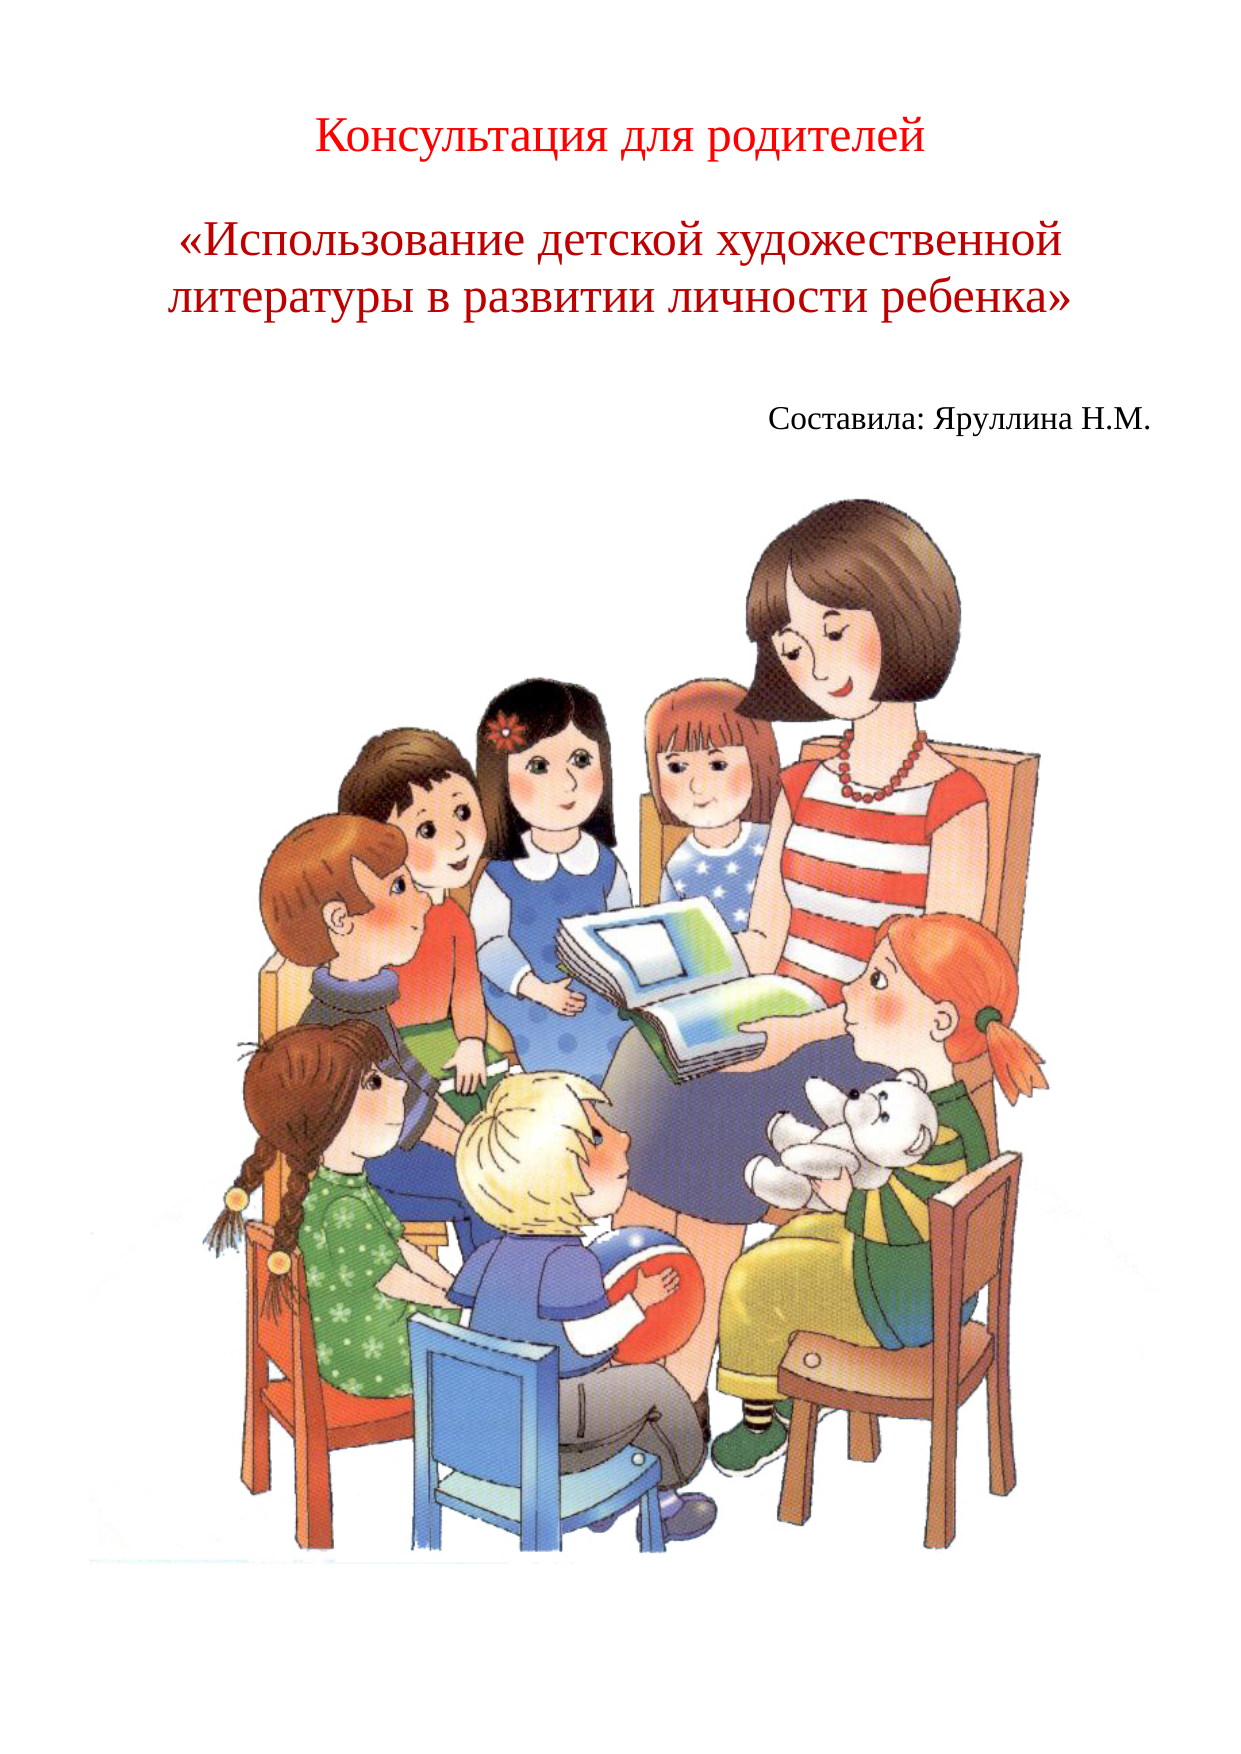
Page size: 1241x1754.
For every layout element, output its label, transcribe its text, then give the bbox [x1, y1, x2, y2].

picture [88, 483, 1195, 1564]
text «Использование детской художественной литературы в развитии личности ребенка» [89, 209, 1152, 324]
text Составила: Яруллина Н.М. [89, 371, 1152, 437]
text Консультация для родителей [89, 104, 1152, 162]
